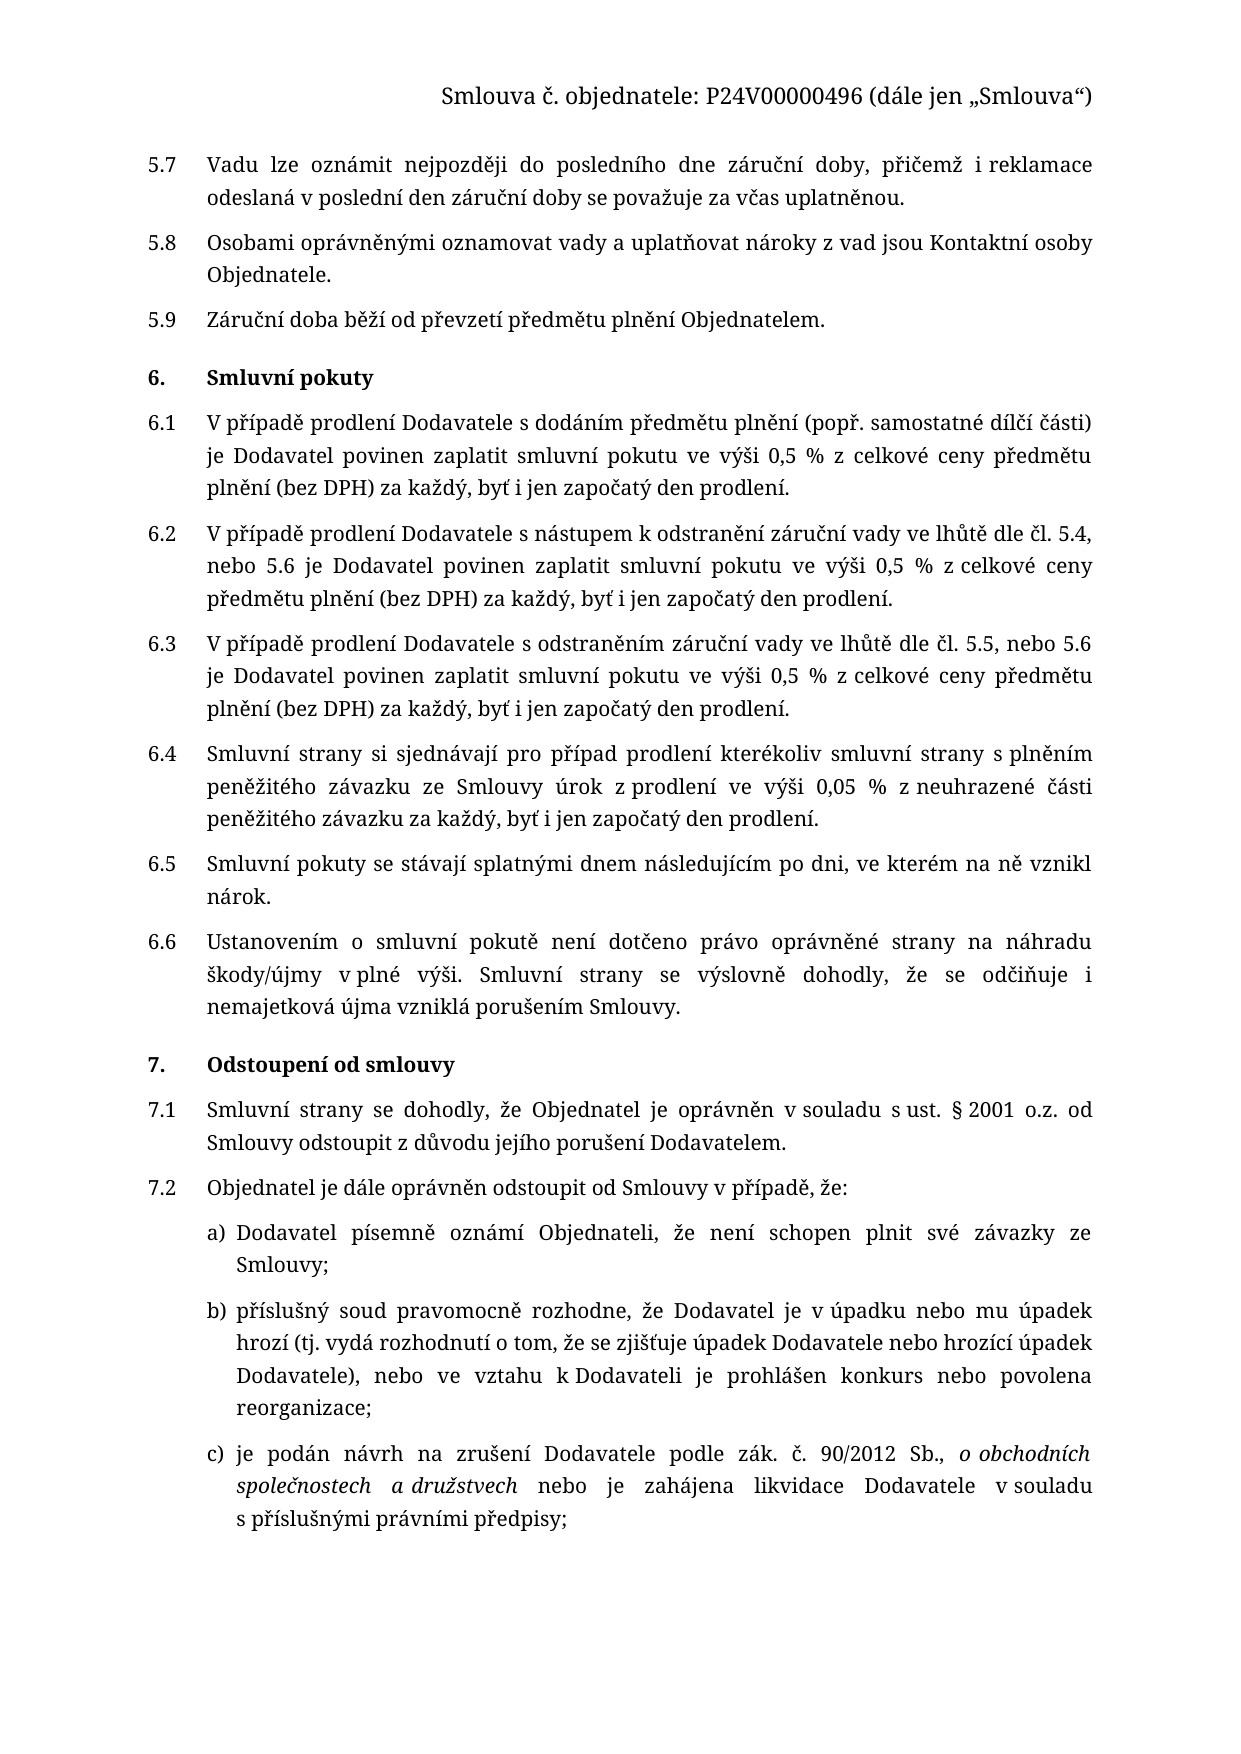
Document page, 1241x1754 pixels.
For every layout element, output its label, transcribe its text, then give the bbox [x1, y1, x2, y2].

list Smluvní strany si sjednávají pro případ prodlení kterékoliv smluvní strany s plněním peněžitého závazku ze Smlouvy úrok z prodlení ve výši 0,05 % z neuhrazené části peněžitého závazku za každý, byť i jen započatý den prodlení. [148, 739, 1093, 833]
list je podán návrh na zrušení Dodavatele podle zák. č. 90/2012 Sb., o obchodních společnostech a družstvech nebo je zahájena likvidace Dodavatele v souladu s příslušnými právními předpisy; [207, 1439, 1093, 1532]
list V případě prodlení Dodavatele s dodáním předmětu plnění (popř. samostatné dílčí části) je Dodavatel povinen zaplatit smluvní pokutu ve výši 0,5 % z celkové ceny předmětu plnění (bez DPH) za každý, byť i jen započatý den prodlení. [148, 408, 1093, 502]
list V případě prodlení Dodavatele s nástupem k odstranění záruční vady ve lhůtě dle čl. 5.4, nebo 5.6 je Dodavatel povinen zaplatit smluvní pokutu ve výši 0,5 % z celkové ceny předmětu plnění (bez DPH) za každý, byť i jen započatý den prodlení. [148, 519, 1093, 612]
list V případě prodlení Dodavatele s odstraněním záruční vady ve lhůtě dle čl. 5.5, nebo 5.6 je Dodavatel povinen zaplatit smluvní pokutu ve výši 0,5 % z celkové ceny předmětu plnění (bez DPH) za každý, byť i jen započatý den prodlení. [148, 629, 1093, 723]
list Dodavatel písemně oznámí Objednateli, že není schopen plnit své závazky ze Smlouvy; [207, 1218, 1093, 1279]
list Objednatel je dále oprávněn odstoupit od Smlouvy v případě, že: [148, 1173, 1093, 1201]
list Smluvní pokuty [148, 363, 1093, 392]
list Vadu lze oznámit nejpozději do posledního dne záruční doby, přičemž i reklamace odeslaná v poslední den záruční doby se považuje za včas uplatněnou. [148, 150, 1093, 211]
list Ustanovením o smluvní pokutě není dotčeno právo oprávněné strany na náhradu škody/újmy v plné výši. Smluvní strany se výslovně dohodly, že se odčiňuje i nemajetková újma vzniklá porušením Smlouvy. [148, 927, 1093, 1021]
list příslušný soud pravomocně rozhodne, že Dodavatel je v úpadku nebo mu úpadek hrozí (tj. vydá rozhodnutí o tom, že se zjišťuje úpadek Dodavatele nebo hrozící úpadek Dodavatele), nebo ve vztahu k Dodavateli je prohlášen konkurs nebo povolena reorganizace; [207, 1296, 1093, 1422]
list Smluvní pokuty se stávají splatnými dnem následujícím po dni, ve kterém na ně vznikl nárok. [148, 849, 1093, 911]
list Smluvní strany se dohodly, že Objednatel je oprávněn v souladu s ust. § 2001 o.z. od Smlouvy odstoupit z důvodu jejího porušení Dodavatelem. [148, 1095, 1093, 1156]
list Odstoupení od smlouvy [148, 1050, 1093, 1078]
list Záruční doba běží od převzetí předmětu plnění Objednatelem. [148, 306, 1093, 334]
list Osobami oprávněnými oznamovat vady a uplatňovat nároky z vad jsou Kontaktní osoby Objednatele. [148, 228, 1093, 289]
